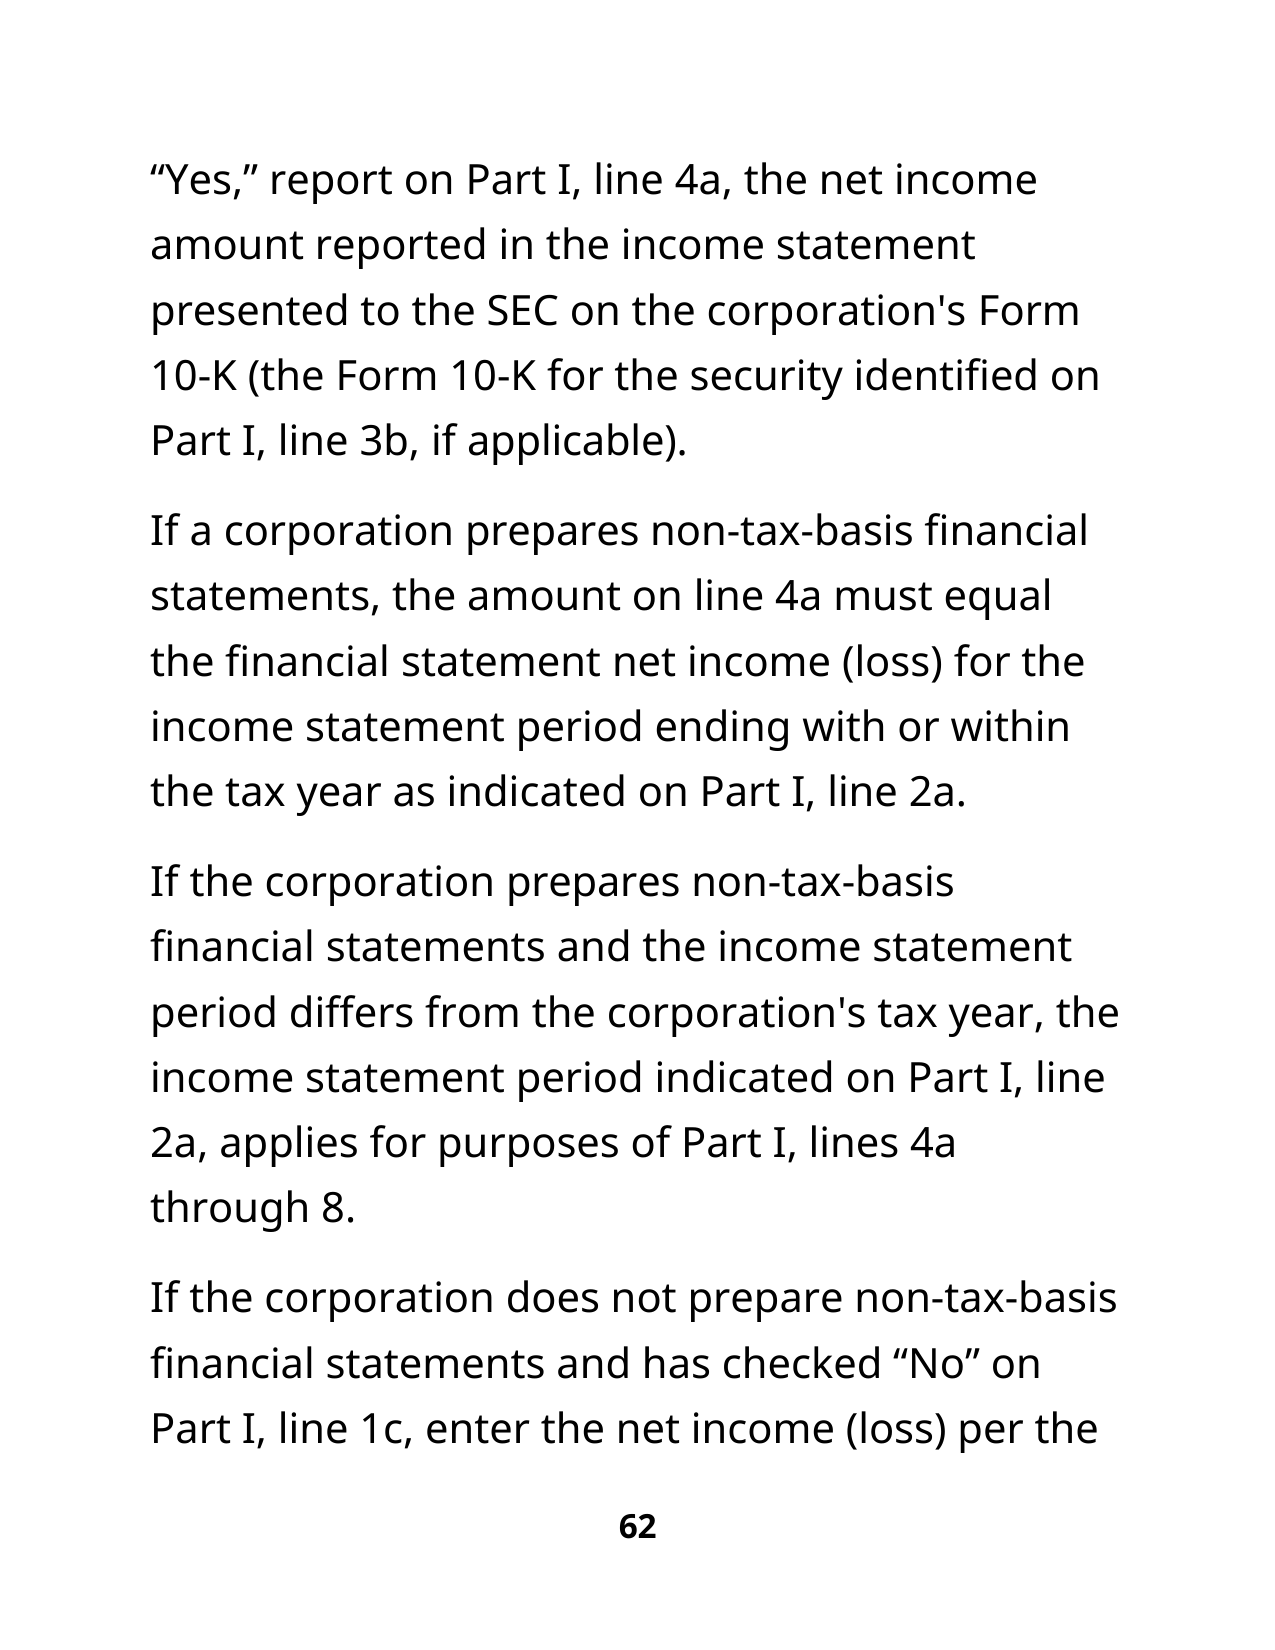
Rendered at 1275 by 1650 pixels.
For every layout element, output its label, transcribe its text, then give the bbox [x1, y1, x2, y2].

text If a corporation prepares non-tax-basis financial statements, the amount on line 4a must equal the financial statement net income (loss) for the income statement period ending with or within the tax year as indicated on Part I, line 2a. [150, 501, 1125, 819]
text If the corporation prepares non-tax-basis financial statements and the income statement period differs from the corporation's tax year, the income statement period indicated on Part I, line 2a, applies for purposes of Part I, lines 4a through 8. [150, 852, 1125, 1235]
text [150, 150, 1125, 468]
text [150, 1268, 1125, 1456]
